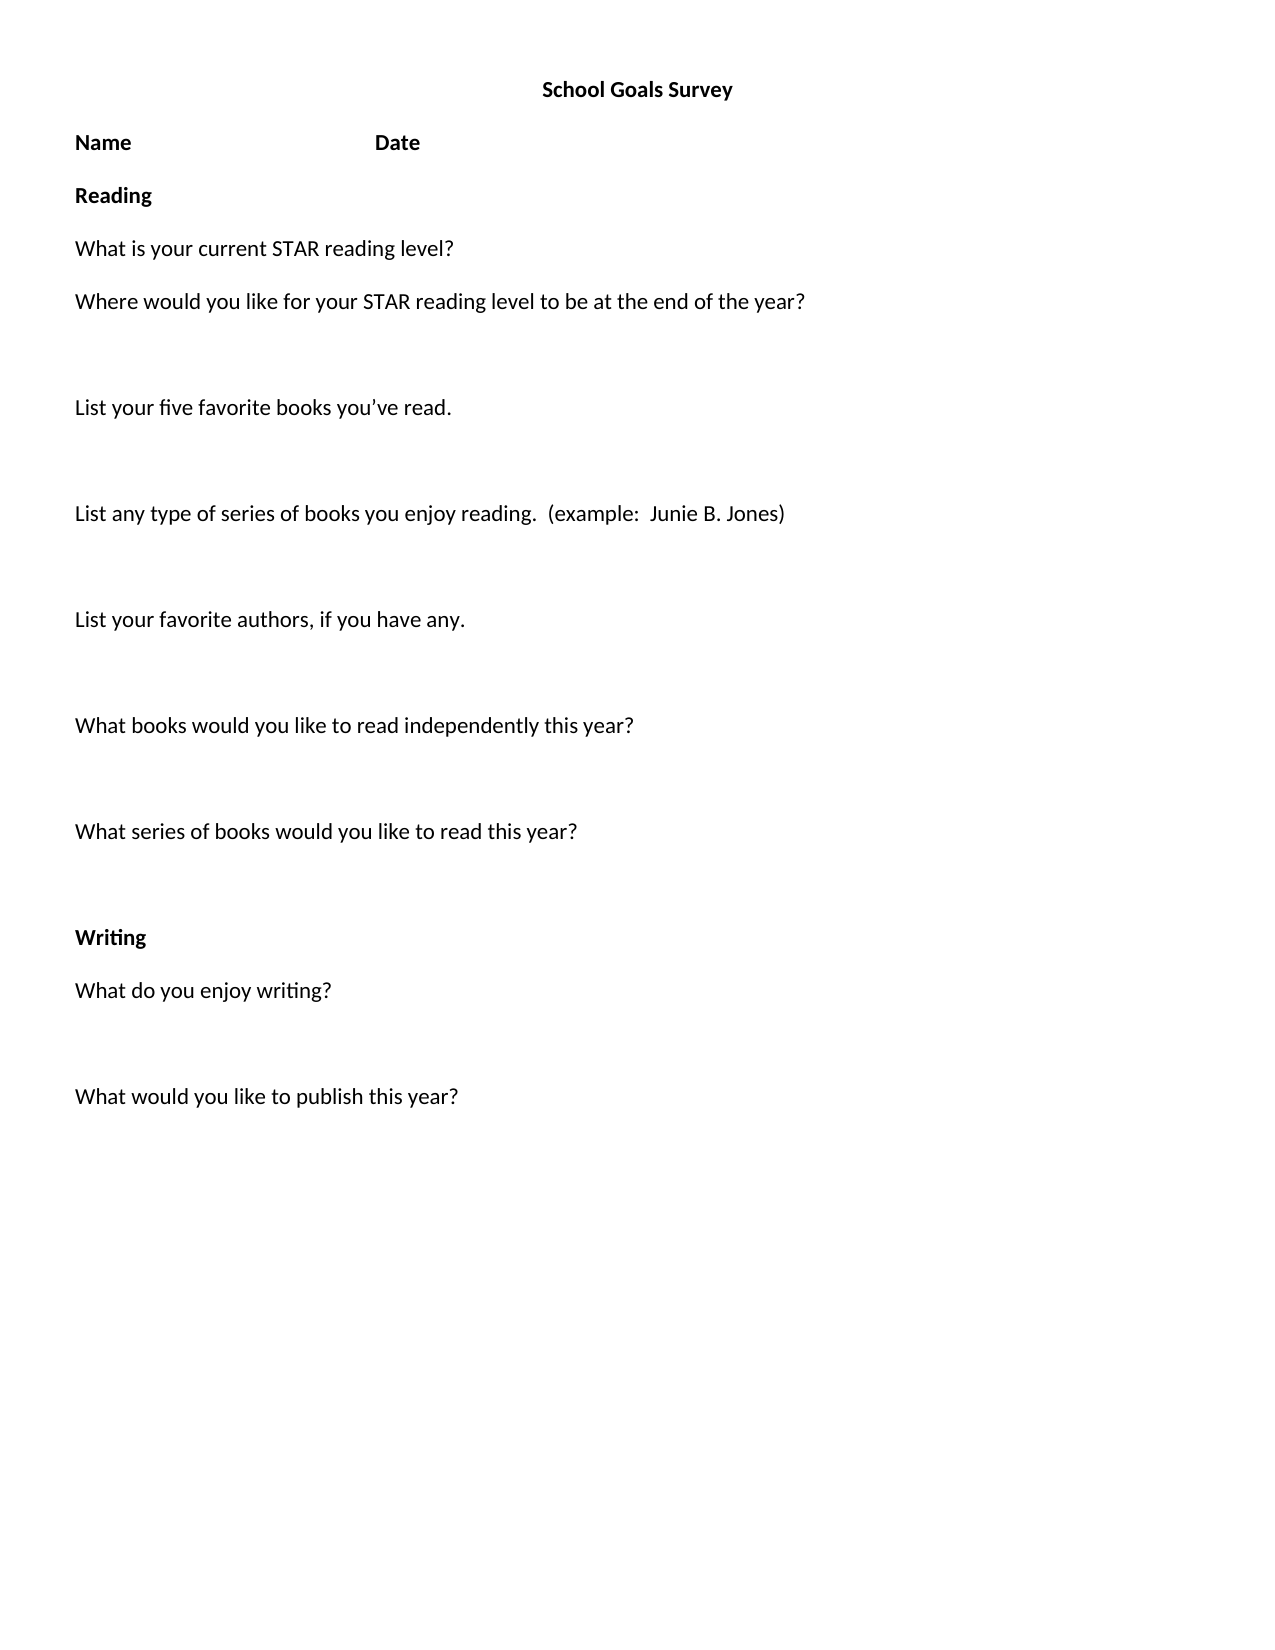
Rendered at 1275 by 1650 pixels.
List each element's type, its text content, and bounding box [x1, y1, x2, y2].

text List your favorite authors, if you have any. [75, 605, 1200, 633]
text Where would you like for your STAR reading level to be at the end of the year? [75, 287, 1200, 315]
text List your five favorite books you’ve read. [75, 393, 1200, 421]
text School Goals Survey [75, 75, 1200, 103]
text What would you like to publish this year? [75, 1082, 1200, 1110]
text Name Date [75, 128, 1200, 156]
text Writing [75, 923, 1200, 951]
text What books would you like to read independently this year? [75, 711, 1200, 739]
text What series of books would you like to read this year? [75, 817, 1200, 845]
text List any type of series of books you enjoy reading. (example: Junie B. Jones) [75, 499, 1200, 527]
text What do you enjoy writing? [75, 976, 1200, 1004]
text Reading [75, 181, 1200, 209]
text What is your current STAR reading level? [75, 234, 1200, 262]
